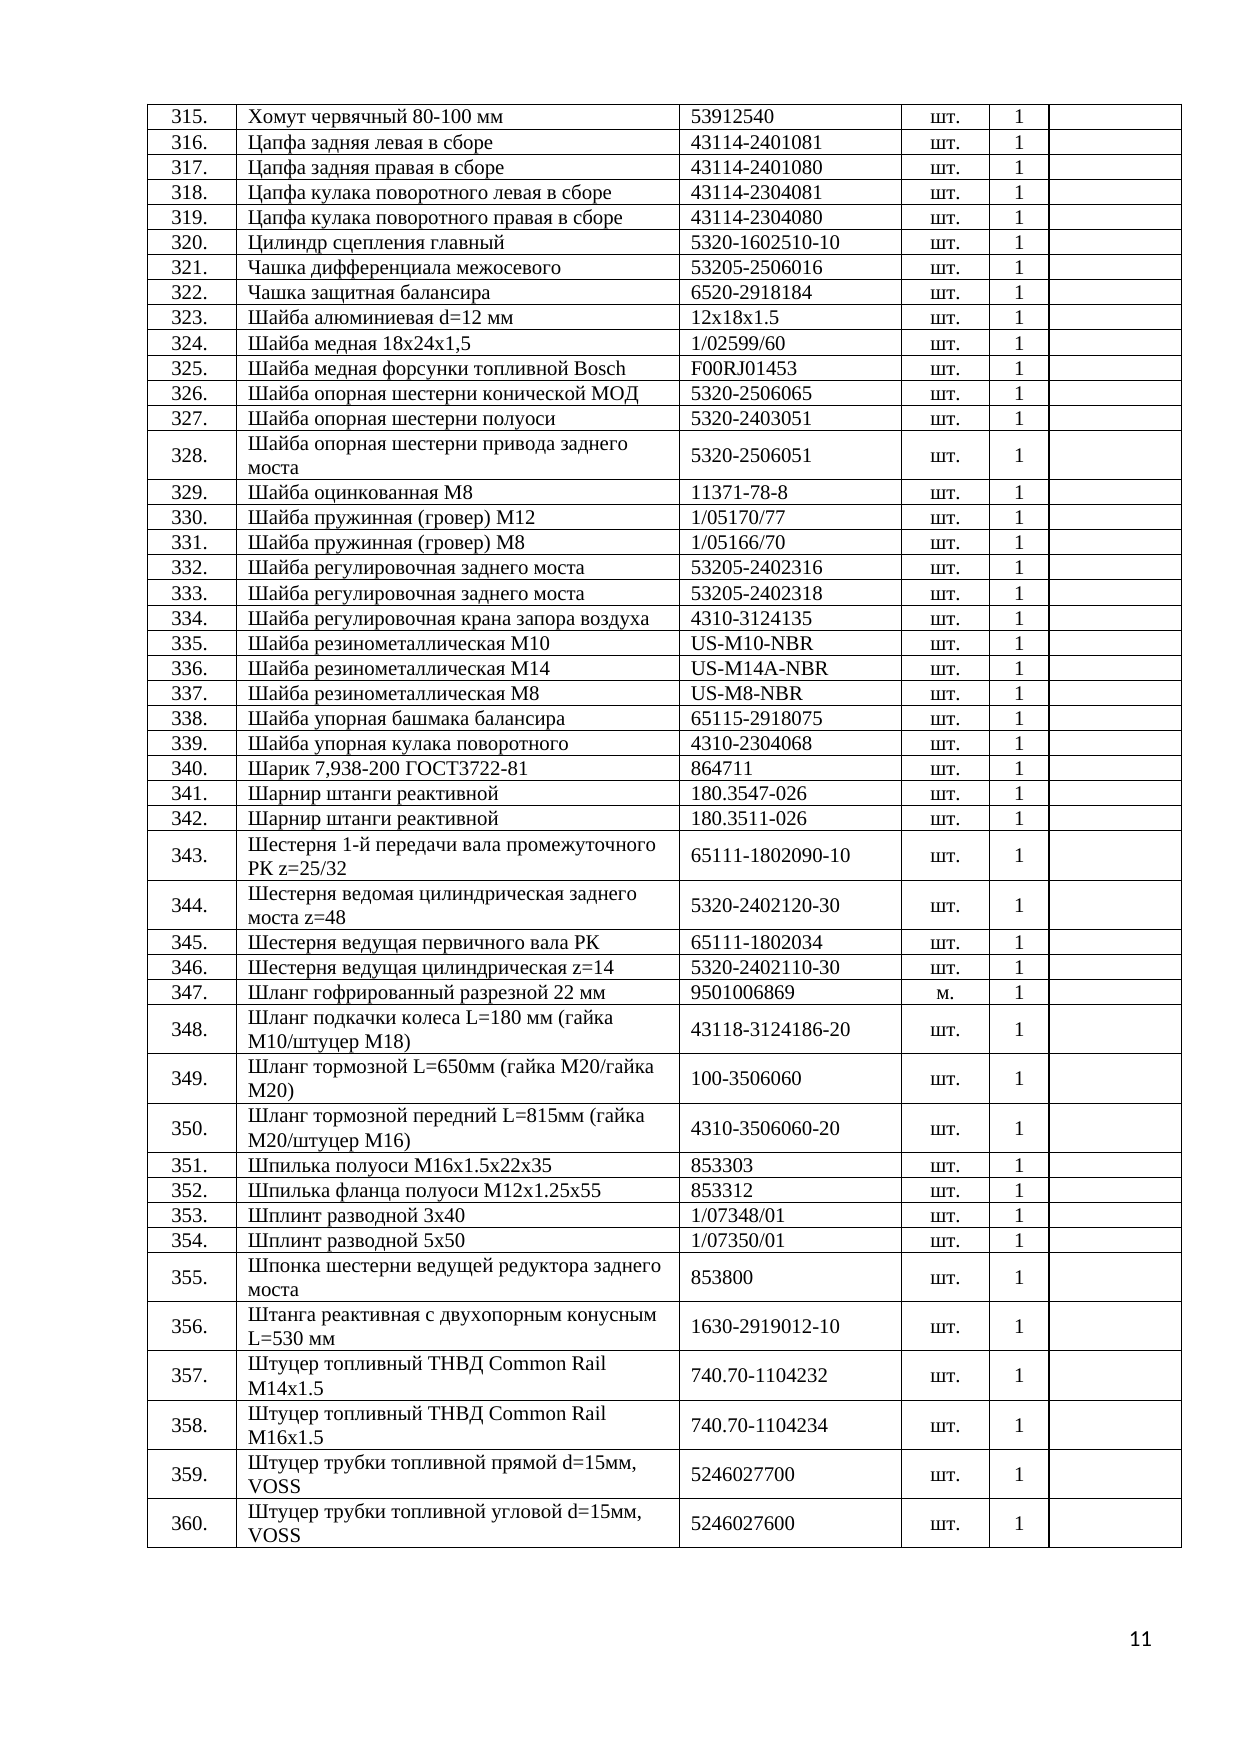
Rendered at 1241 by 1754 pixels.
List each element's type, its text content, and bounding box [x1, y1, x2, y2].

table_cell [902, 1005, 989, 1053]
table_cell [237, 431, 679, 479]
table_cell 5320-1602510-10 [680, 230, 901, 254]
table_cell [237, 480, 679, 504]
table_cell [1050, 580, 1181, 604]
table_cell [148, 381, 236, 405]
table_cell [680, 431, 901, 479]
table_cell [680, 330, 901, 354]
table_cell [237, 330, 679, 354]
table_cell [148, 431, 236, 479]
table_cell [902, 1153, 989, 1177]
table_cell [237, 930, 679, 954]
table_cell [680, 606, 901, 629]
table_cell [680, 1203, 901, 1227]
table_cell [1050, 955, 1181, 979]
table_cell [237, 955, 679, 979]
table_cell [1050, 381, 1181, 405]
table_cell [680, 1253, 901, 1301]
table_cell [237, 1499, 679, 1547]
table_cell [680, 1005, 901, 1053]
table_cell [1050, 205, 1181, 229]
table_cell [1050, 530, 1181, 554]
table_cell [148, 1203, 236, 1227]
table_cell Хомут червячный 80-100 мм [237, 105, 679, 128]
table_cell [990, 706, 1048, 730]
table_cell 1 [990, 130, 1048, 154]
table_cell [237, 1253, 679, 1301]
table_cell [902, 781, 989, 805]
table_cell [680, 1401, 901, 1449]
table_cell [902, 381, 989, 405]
table_cell [148, 230, 236, 254]
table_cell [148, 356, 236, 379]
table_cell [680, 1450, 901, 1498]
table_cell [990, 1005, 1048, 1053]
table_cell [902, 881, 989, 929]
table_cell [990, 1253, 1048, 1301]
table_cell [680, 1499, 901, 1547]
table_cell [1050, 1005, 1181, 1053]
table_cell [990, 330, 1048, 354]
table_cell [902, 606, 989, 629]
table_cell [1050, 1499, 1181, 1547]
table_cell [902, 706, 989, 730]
table_cell 12x18x1.5 [680, 305, 901, 329]
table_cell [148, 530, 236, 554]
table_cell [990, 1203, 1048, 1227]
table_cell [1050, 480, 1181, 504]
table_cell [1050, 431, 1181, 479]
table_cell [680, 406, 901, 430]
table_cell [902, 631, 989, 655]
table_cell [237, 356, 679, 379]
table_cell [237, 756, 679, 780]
table_cell шт. [902, 305, 989, 329]
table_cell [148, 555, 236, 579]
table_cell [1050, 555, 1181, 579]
table_cell [148, 305, 236, 329]
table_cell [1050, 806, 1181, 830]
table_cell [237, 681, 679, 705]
table_cell [148, 105, 236, 128]
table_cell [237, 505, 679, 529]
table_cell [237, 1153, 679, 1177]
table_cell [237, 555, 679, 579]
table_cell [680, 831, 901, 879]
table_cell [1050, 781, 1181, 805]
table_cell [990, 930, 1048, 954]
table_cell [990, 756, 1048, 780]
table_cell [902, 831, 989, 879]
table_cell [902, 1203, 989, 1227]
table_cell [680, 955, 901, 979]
table_cell [1050, 130, 1181, 154]
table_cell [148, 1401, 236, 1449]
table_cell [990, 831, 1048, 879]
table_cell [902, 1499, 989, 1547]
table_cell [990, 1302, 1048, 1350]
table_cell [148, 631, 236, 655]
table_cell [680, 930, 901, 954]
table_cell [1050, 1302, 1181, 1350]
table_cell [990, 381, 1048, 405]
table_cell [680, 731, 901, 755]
table_cell [1050, 255, 1181, 279]
table_cell [148, 180, 236, 204]
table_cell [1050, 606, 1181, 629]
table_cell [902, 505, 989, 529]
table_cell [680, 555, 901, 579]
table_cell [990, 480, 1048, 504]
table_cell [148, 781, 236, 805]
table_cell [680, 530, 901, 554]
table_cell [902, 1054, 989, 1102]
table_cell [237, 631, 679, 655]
table_cell 1 [990, 230, 1048, 254]
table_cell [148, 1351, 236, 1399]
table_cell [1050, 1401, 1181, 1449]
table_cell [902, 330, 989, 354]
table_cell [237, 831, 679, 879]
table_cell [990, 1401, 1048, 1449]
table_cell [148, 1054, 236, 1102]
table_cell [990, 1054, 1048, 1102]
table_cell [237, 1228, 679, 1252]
table_cell шт. [902, 255, 989, 279]
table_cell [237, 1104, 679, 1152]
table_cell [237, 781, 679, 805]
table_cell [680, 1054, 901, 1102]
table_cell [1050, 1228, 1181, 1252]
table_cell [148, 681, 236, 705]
table_cell 1 [990, 280, 1048, 304]
table_cell [1050, 280, 1181, 304]
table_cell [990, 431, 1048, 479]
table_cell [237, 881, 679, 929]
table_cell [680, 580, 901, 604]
table_cell 43114-2401081 [680, 130, 901, 154]
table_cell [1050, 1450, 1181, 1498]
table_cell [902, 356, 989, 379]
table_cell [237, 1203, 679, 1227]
table_cell 1 [990, 105, 1048, 128]
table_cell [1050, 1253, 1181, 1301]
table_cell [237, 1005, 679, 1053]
table_cell [1050, 180, 1181, 204]
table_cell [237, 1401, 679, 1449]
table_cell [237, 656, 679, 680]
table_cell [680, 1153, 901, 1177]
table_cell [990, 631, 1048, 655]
table_cell [1050, 155, 1181, 179]
table_cell 53205-2506016 [680, 255, 901, 279]
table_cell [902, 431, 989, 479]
table_cell 6520-2918184 [680, 280, 901, 304]
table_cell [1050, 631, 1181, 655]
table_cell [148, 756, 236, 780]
table_cell [148, 155, 236, 179]
table_cell Шайба алюминиевая d=12 мм [237, 305, 679, 329]
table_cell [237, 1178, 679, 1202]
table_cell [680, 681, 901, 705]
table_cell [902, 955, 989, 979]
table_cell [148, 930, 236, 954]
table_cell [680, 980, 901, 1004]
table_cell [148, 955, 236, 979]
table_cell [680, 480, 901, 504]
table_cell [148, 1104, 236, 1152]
table_cell [1050, 105, 1181, 128]
table_cell шт. [902, 230, 989, 254]
table_cell 43114-2304081 [680, 180, 901, 204]
table_cell 1 [990, 155, 1048, 179]
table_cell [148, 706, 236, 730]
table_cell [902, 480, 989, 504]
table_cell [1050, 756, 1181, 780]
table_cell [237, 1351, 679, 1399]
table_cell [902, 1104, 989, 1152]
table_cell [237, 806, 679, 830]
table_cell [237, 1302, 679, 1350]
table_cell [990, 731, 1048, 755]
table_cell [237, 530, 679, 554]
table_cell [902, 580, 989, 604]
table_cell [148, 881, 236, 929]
table_cell [148, 255, 236, 279]
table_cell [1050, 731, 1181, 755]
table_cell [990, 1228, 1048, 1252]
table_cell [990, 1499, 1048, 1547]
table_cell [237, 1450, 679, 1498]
table_cell шт. [902, 155, 989, 179]
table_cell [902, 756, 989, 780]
table_cell шт. [902, 205, 989, 229]
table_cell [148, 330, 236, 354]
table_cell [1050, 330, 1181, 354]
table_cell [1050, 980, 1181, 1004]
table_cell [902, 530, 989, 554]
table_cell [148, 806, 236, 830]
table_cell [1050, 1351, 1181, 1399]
table_cell Чашка защитная балансира [237, 280, 679, 304]
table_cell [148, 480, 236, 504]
table_cell 43114-2304080 [680, 205, 901, 229]
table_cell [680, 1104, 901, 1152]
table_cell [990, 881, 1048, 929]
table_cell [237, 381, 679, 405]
table_cell [148, 280, 236, 304]
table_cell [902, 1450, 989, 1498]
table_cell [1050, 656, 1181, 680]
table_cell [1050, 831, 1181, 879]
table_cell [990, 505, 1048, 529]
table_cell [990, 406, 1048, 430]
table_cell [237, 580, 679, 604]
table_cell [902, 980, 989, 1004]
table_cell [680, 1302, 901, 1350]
table_cell [1050, 230, 1181, 254]
table_cell Чашка дифференциала межосевого [237, 255, 679, 279]
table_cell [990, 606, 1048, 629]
table_cell [148, 130, 236, 154]
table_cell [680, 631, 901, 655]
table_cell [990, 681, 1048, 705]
table_cell 1 [990, 255, 1048, 279]
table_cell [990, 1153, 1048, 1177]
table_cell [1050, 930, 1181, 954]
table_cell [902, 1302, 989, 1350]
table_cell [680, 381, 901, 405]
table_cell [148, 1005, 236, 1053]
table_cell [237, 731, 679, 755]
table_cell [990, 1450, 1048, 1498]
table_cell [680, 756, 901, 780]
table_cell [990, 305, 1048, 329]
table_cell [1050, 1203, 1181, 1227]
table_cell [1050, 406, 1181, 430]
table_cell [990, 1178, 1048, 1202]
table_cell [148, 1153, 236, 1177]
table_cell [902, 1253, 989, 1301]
table_cell 53912540 [680, 105, 901, 128]
table_cell [148, 205, 236, 229]
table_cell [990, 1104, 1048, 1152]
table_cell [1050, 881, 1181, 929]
table_cell шт. [902, 180, 989, 204]
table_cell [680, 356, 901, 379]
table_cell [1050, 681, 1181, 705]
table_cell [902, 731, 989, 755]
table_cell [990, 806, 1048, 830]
table_cell 1 [990, 180, 1048, 204]
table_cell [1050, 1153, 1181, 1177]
table_cell шт. [902, 280, 989, 304]
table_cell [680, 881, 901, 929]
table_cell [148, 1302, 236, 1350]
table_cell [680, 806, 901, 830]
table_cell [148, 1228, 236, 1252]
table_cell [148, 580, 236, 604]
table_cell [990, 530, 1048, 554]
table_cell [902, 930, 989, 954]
table_cell Цилиндр сцепления главный [237, 230, 679, 254]
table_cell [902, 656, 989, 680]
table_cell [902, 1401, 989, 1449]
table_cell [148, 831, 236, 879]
table_cell шт. [902, 105, 989, 128]
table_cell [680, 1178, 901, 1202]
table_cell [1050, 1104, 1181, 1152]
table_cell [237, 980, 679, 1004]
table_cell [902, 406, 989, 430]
table_cell Цапфа кулака поворотного правая в сборе [237, 205, 679, 229]
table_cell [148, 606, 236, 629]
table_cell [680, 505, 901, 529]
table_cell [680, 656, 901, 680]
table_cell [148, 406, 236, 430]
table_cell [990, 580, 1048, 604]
table_cell 43114-2401080 [680, 155, 901, 179]
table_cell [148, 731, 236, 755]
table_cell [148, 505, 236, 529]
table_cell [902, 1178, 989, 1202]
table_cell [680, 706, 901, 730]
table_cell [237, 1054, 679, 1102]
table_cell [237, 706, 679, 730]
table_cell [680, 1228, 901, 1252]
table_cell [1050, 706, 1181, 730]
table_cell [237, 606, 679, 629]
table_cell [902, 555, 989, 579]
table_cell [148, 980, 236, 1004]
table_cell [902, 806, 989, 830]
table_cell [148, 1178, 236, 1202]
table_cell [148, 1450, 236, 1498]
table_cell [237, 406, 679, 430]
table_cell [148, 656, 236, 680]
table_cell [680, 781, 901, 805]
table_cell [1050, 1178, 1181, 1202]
table_cell 1 [990, 205, 1048, 229]
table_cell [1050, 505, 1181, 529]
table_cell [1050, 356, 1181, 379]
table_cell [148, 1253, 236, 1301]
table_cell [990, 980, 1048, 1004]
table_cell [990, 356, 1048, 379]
table_cell Цапфа задняя правая в сборе [237, 155, 679, 179]
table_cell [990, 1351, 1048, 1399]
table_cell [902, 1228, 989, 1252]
table_cell Цапфа задняя левая в сборе [237, 130, 679, 154]
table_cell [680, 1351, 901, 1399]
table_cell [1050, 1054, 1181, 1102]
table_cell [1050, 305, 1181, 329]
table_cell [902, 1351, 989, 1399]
table_cell шт. [902, 130, 989, 154]
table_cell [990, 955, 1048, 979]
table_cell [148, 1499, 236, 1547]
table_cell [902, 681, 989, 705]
table_cell Цапфа кулака поворотного левая в сборе [237, 180, 679, 204]
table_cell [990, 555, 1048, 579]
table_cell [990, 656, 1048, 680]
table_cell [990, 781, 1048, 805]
